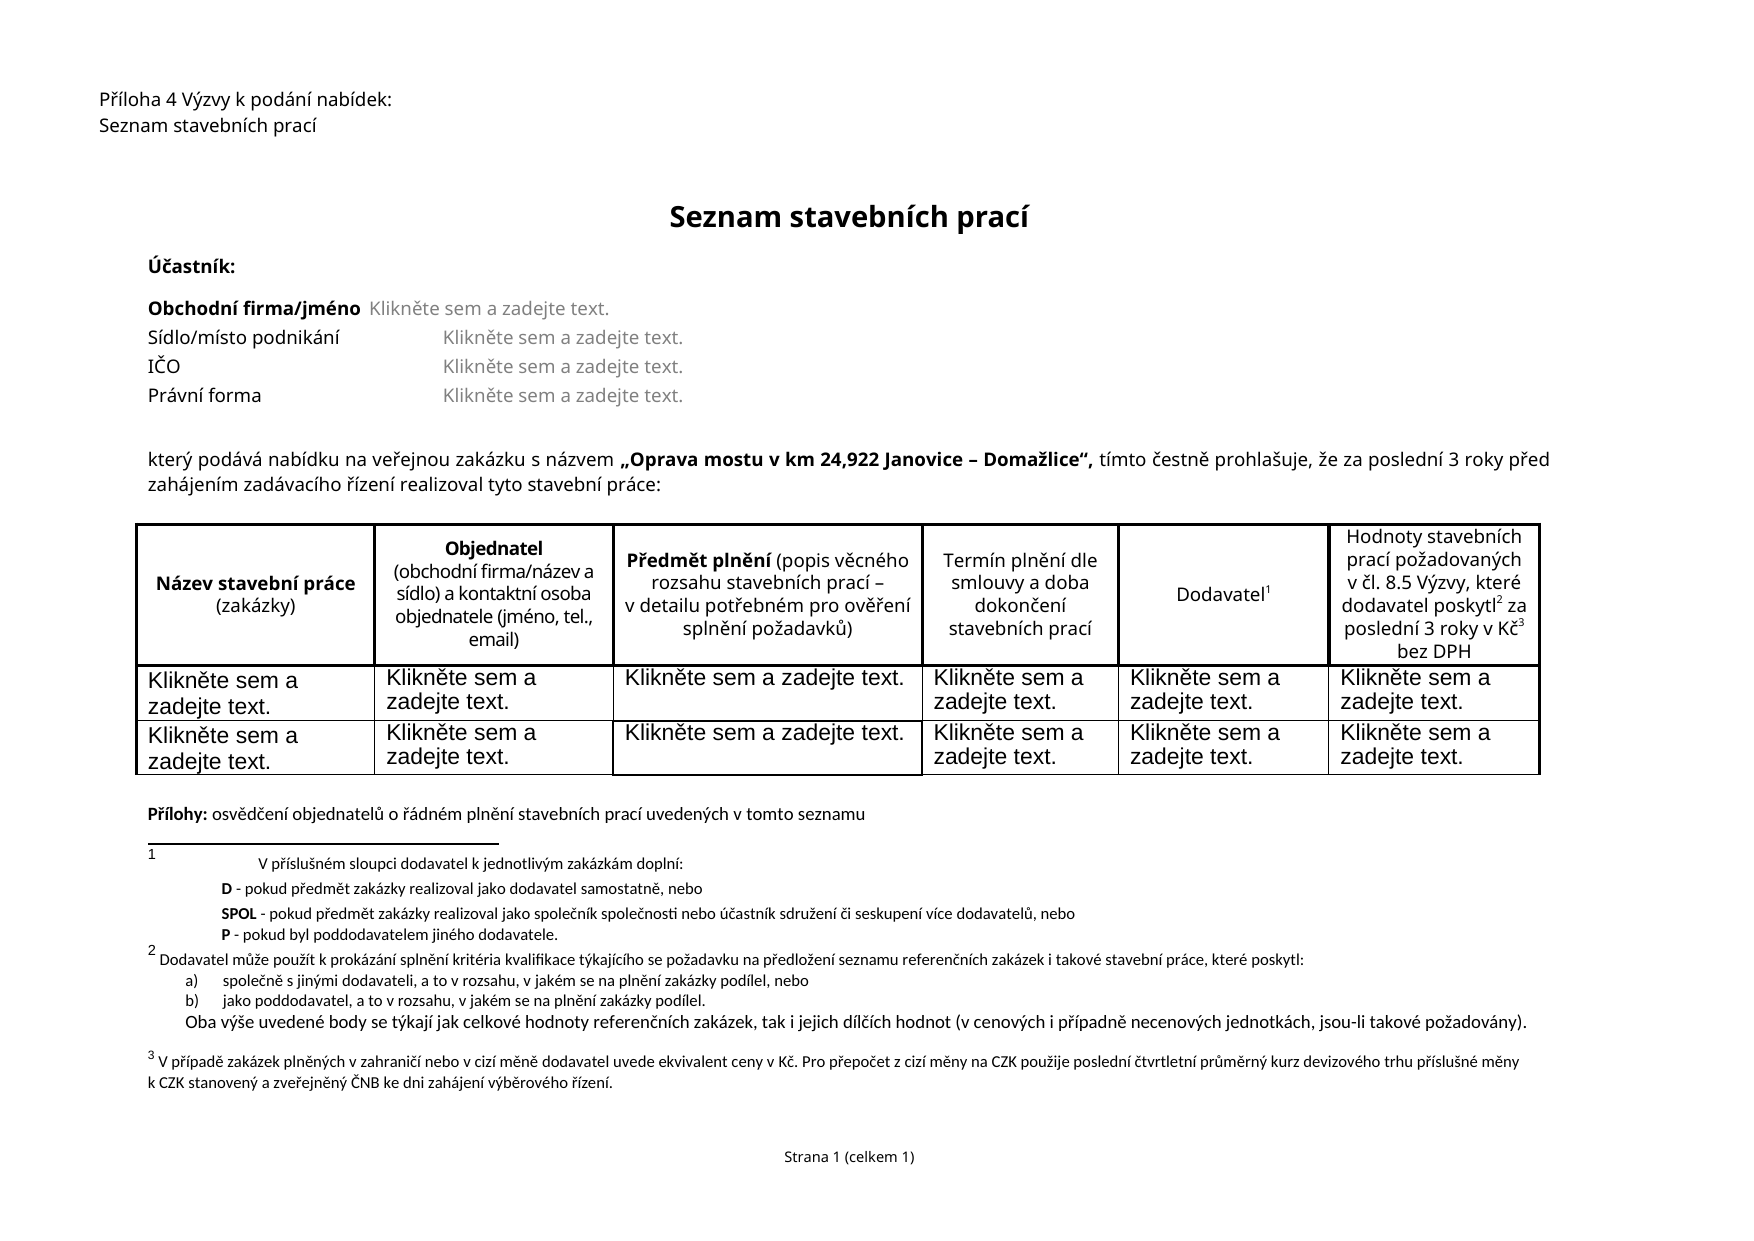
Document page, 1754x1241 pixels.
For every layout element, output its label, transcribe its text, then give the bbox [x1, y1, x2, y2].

text Obchodní firma/jméno [148, 292, 1551, 321]
text IČO [148, 350, 1551, 379]
table_header Název stavební práce (zakázky) [138, 526, 373, 664]
text Sídlo/místo podnikání [148, 321, 1551, 350]
table_header Termín plnění dle smlouvy a doba dokončení stavebních prací [924, 526, 1117, 664]
title Seznam stavebních prací [148, 196, 1551, 236]
table_header Objednatel (obchodní firma/název a sídlo) a kontaktní osoba objednatele (jméno, tel., email) [376, 526, 612, 664]
table_header Dodavatel [1120, 526, 1327, 664]
text Účastník: [148, 249, 1551, 279]
text který podává nabídku na veřejnou zakázku s názvem „Oprava mostu v km 24,922 Janovice – Domažlice“, tímto čestně prohlašuje, že za poslední 3 roky před zahájením zadávacího řízení realizoval tyto stavební práce: [148, 446, 1551, 497]
table_header Hodnoty stavebních prací požadovaných v čl. 8.5 Výzvy, které dodavatel poskytl za poslední 3 roky v Kč bez DPH [1331, 526, 1538, 664]
table_header Předmět plnění (popis věcného rozsahu stavebních prací – v detailu potřebném pro ověření splnění požadavků) [615, 526, 921, 664]
text Přílohy: osvědčení objednatelů o řádném plnění stavebních prací uvedených v tomto seznamu [148, 802, 1551, 825]
text Právní forma [148, 379, 1551, 408]
